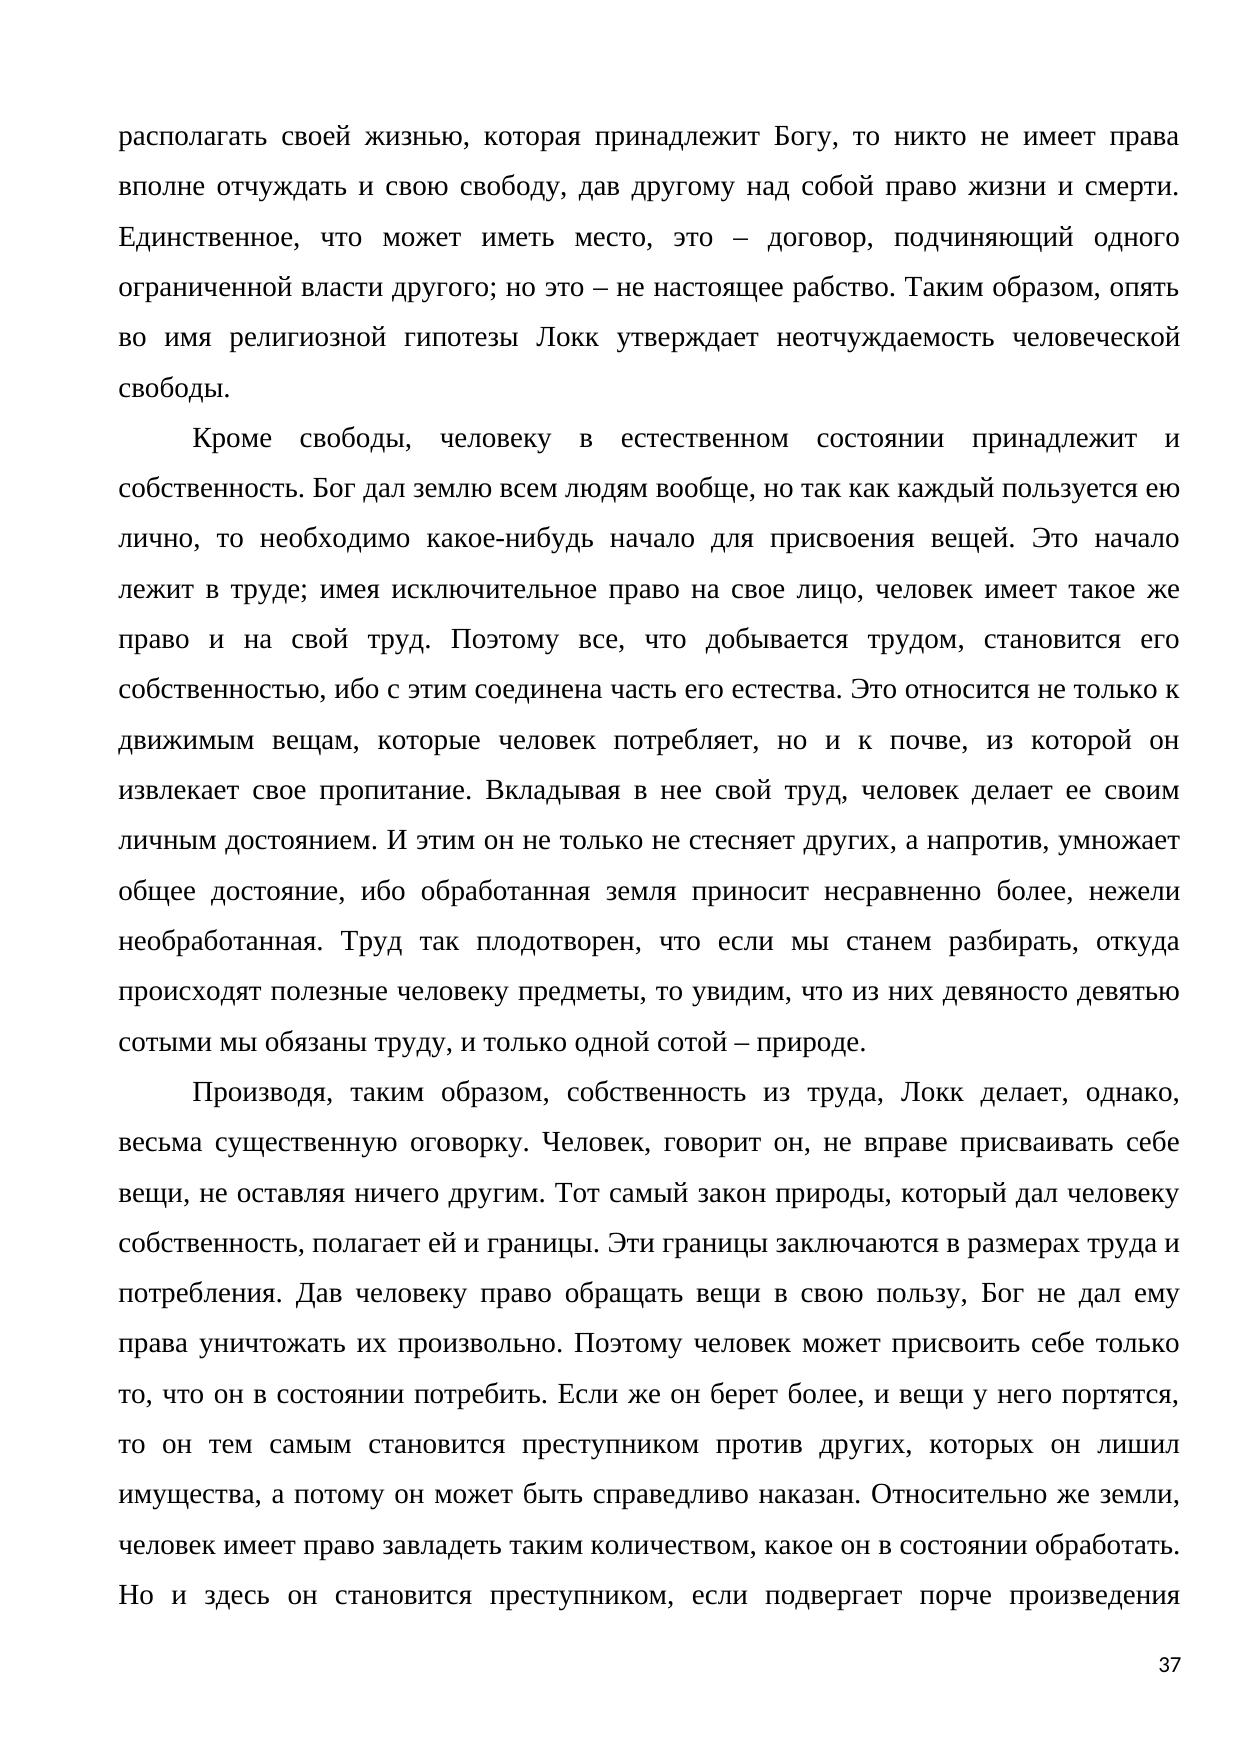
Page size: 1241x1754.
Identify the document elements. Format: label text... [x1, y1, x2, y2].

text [118, 118, 1181, 403]
text Кроме свободы, человеку в естественном состоянии принадлежит и собственность. Бог дал землю всем людям вообще, но так как каждый пользуется ею лично, то необходимо какое-нибудь начало для присвоения вещей. Это начало лежит в труде; имея исключительное право на свое лицо, человек имеет такое же право и на свой труд. Поэтому все, что добывается трудом, становится его собственностью, ибо с этим соединена часть его естества. Это относится не только к движимым вещам, которые человек потребляет, но и к почве, из которой он извлекает свое пропитание. Вкладывая в нее свой труд, человек делает ее своим личным достоянием. И этим он не только не стесняет других, а напротив, умножает общее достояние, ибо обработанная земля приносит несравненно более, нежели необработанная. Труд так плодотворен, что если мы станем разбирать, откуда происходят полезные человеку предметы, то увидим, что из них девяносто девятью сотыми мы обязаны труду, и только одной сотой – природе. [118, 420, 1181, 1057]
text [118, 1074, 1181, 1611]
